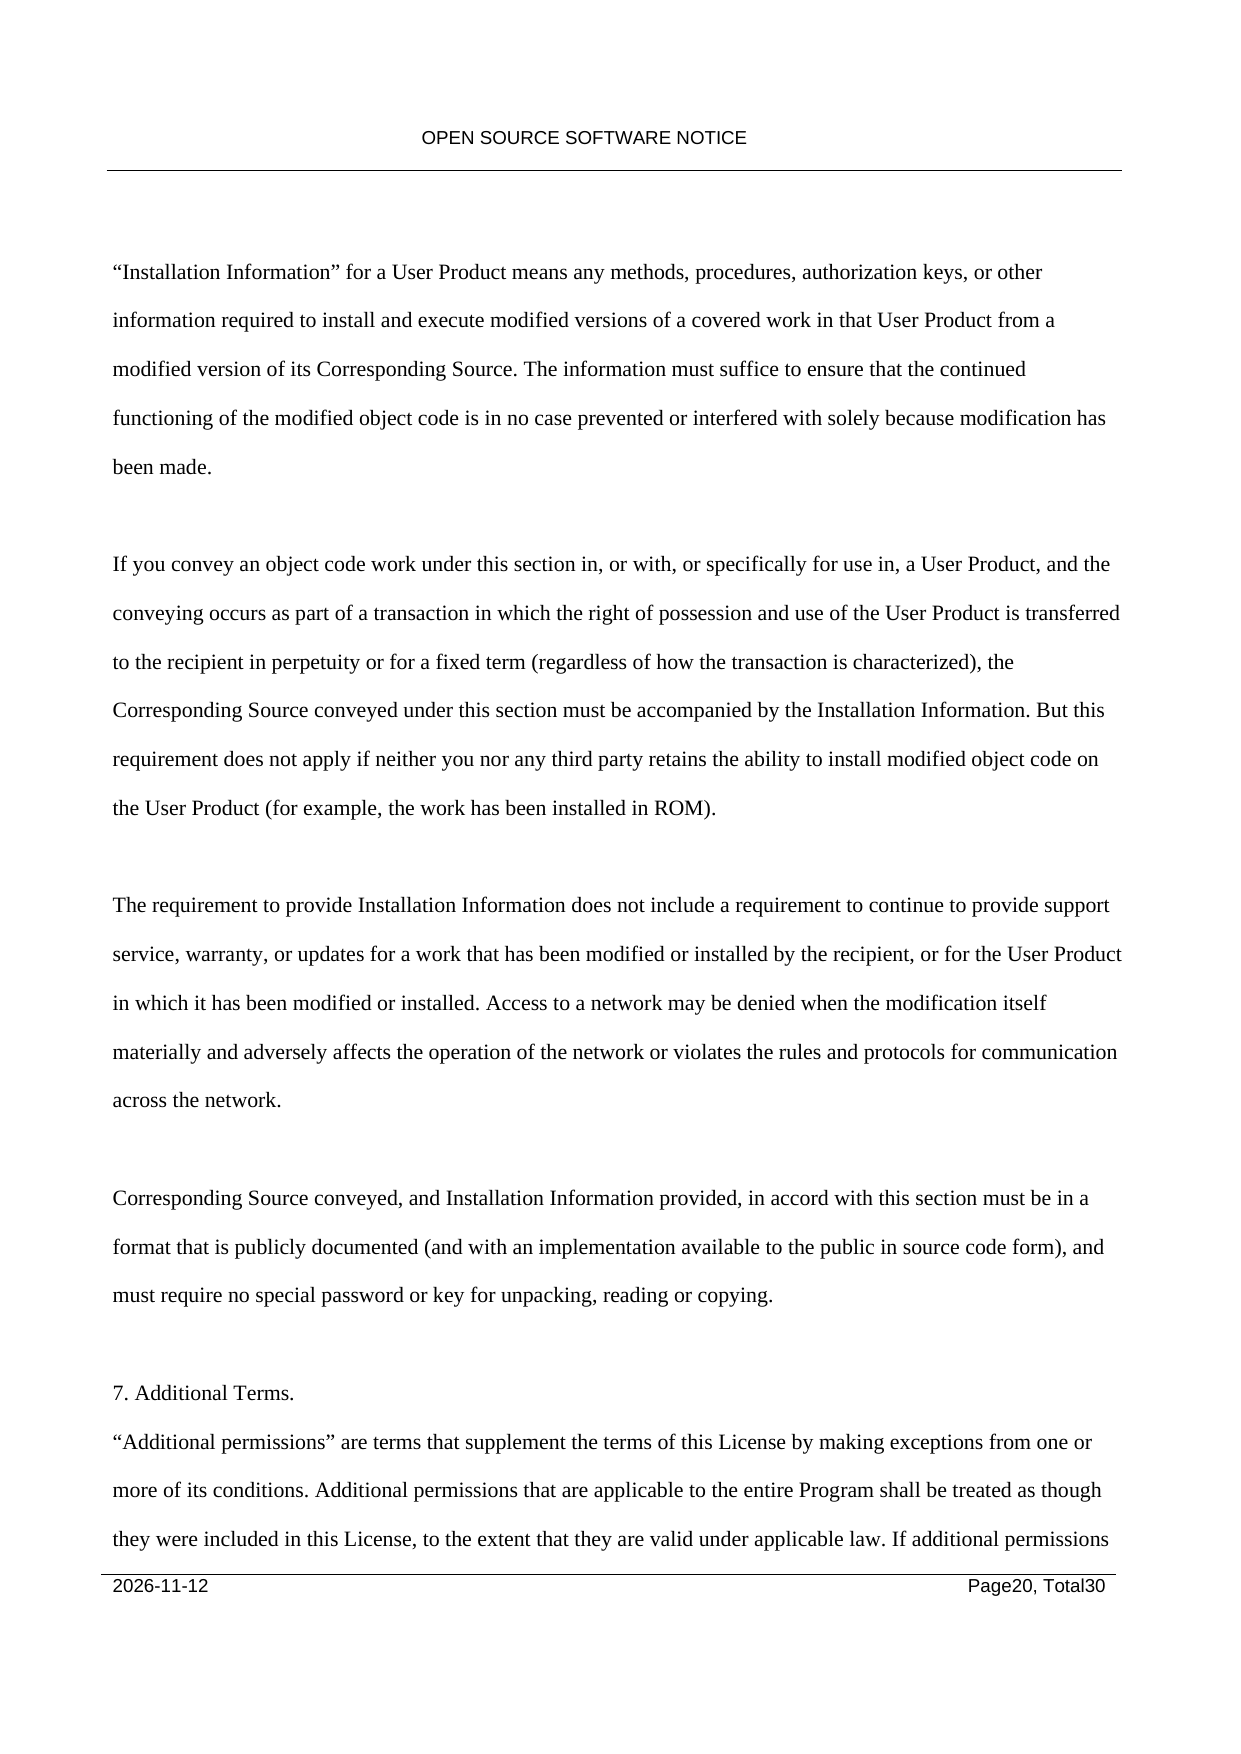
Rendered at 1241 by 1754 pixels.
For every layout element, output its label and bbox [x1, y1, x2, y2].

text [112, 206, 1128, 1555]
